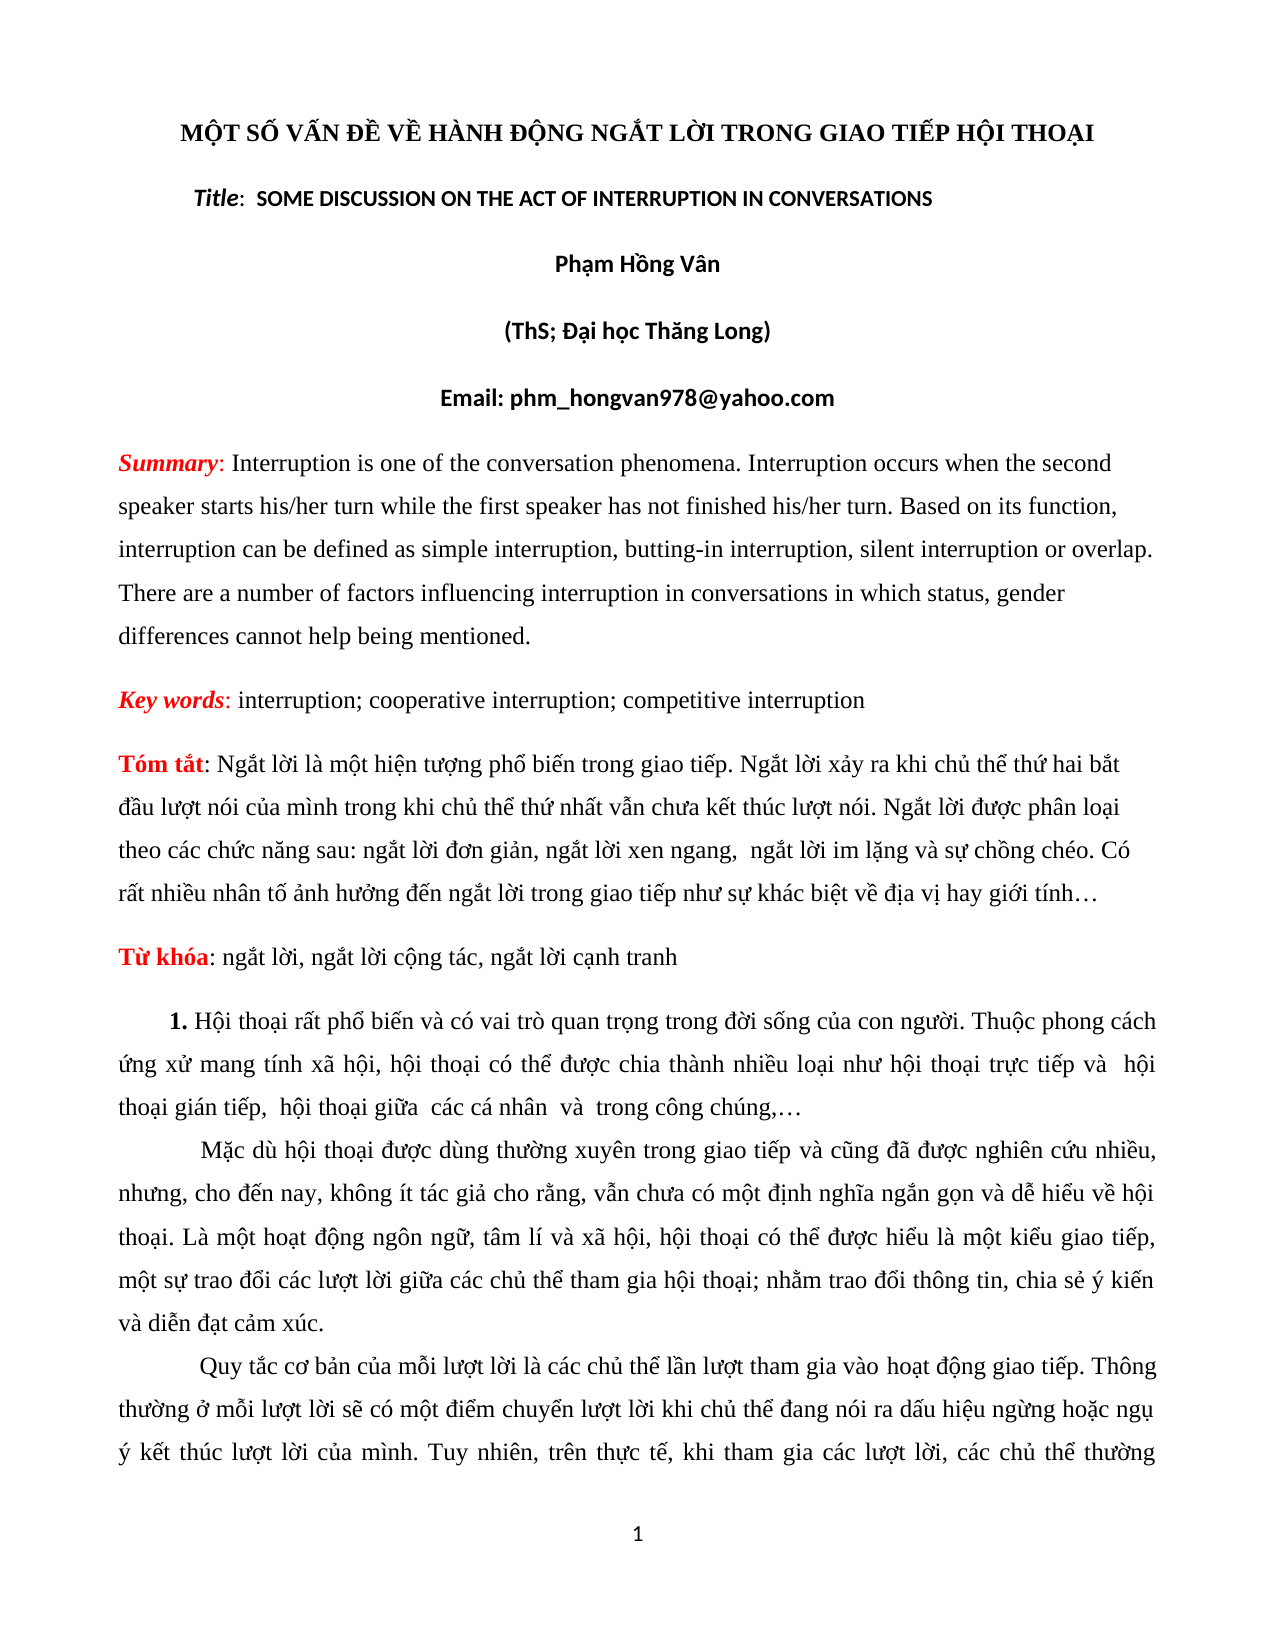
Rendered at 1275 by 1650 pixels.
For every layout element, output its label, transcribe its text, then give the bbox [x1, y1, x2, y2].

text Email: phm_hongvan978@yahoo.com [118, 382, 1157, 412]
text Từ khóa: ngắt lời, ngắt lời cộng tác, ngắt lời cạnh tranh [118, 942, 1157, 971]
text Phạm Hồng Vân [118, 249, 1157, 279]
text Tóm tắt: Ngắt lời là một hiện tượng phổ biến trong giao tiếp. Ngắt lời xảy ra khi chủ thể thứ hai bắt đầu lượt nói của mình trong khi chủ thể thứ nhất vẫn chưa kết thúc lượt nói. Ngắt lời được phân loại theo các chức năng sau: ngắt lời đơn giản, ngắt lời xen ngang, ngắt lời im lặng và sự chồng chéo. Có rất nhiều nhân tố ảnh hưởng đến ngắt lời trong giao tiếp như sự khác biệt về địa vị hay giới tính… [118, 749, 1157, 907]
text (ThS; Đại học Thăng Long) [118, 315, 1157, 346]
text Key words: interruption; cooperative interruption; competitive interruption [118, 685, 1157, 713]
text Mặc dù hội thoại được dùng thường xuyên trong giao tiếp và cũng đã được nghiên cứu nhiều, nhưng, cho đến nay, không ít tác giả cho rằng, vẫn chưa có một định nghĩa ngắn gọn và dễ hiểu về hội thoại. Là một hoạt động ngôn ngữ, tâm lí và xã hội, hội thoại có thể được hiểu là một kiểu giao tiếp, một sự trao đổi các lượt lời giữa các chủ thể tham gia hội thoại; nhằm trao đổi thông tin, chia sẻ ý kiến và diễn đạt cảm xúc. [118, 1135, 1157, 1337]
text MỘT SỐ VẤN ĐỀ VỀ HÀNH ĐỘNG NGẮT LỜI TRONG GIAO TIẾP HỘI THOẠI [118, 118, 1157, 147]
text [118, 1351, 1157, 1466]
text Title: SOME DISCUSSION ON THE ACT OF INTERRUPTION IN CONVERSATIONS [118, 182, 1157, 213]
text 1. Hội thoại rất phổ biến và có vai trò quan trọng trong đời sống của con người. Thuộc phong cách ứng xử mang tính xã hội, hội thoại có thể được chia thành nhiều loại như hội thoại trực tiếp và hội thoại gián tiếp, hội thoại giữa các cá nhân và trong công chúng,… [118, 1006, 1157, 1121]
text Summary: Interruption is one of the conversation phenomena. Interruption occurs when the second speaker starts his/her turn while the first speaker has not finished his/her turn. Based on its function, interruption can be defined as simple interruption, butting-in interruption, silent interruption or overlap. There are a number of factors influencing interruption in conversations in which status, gender differences cannot help being mentioned. [118, 448, 1157, 649]
